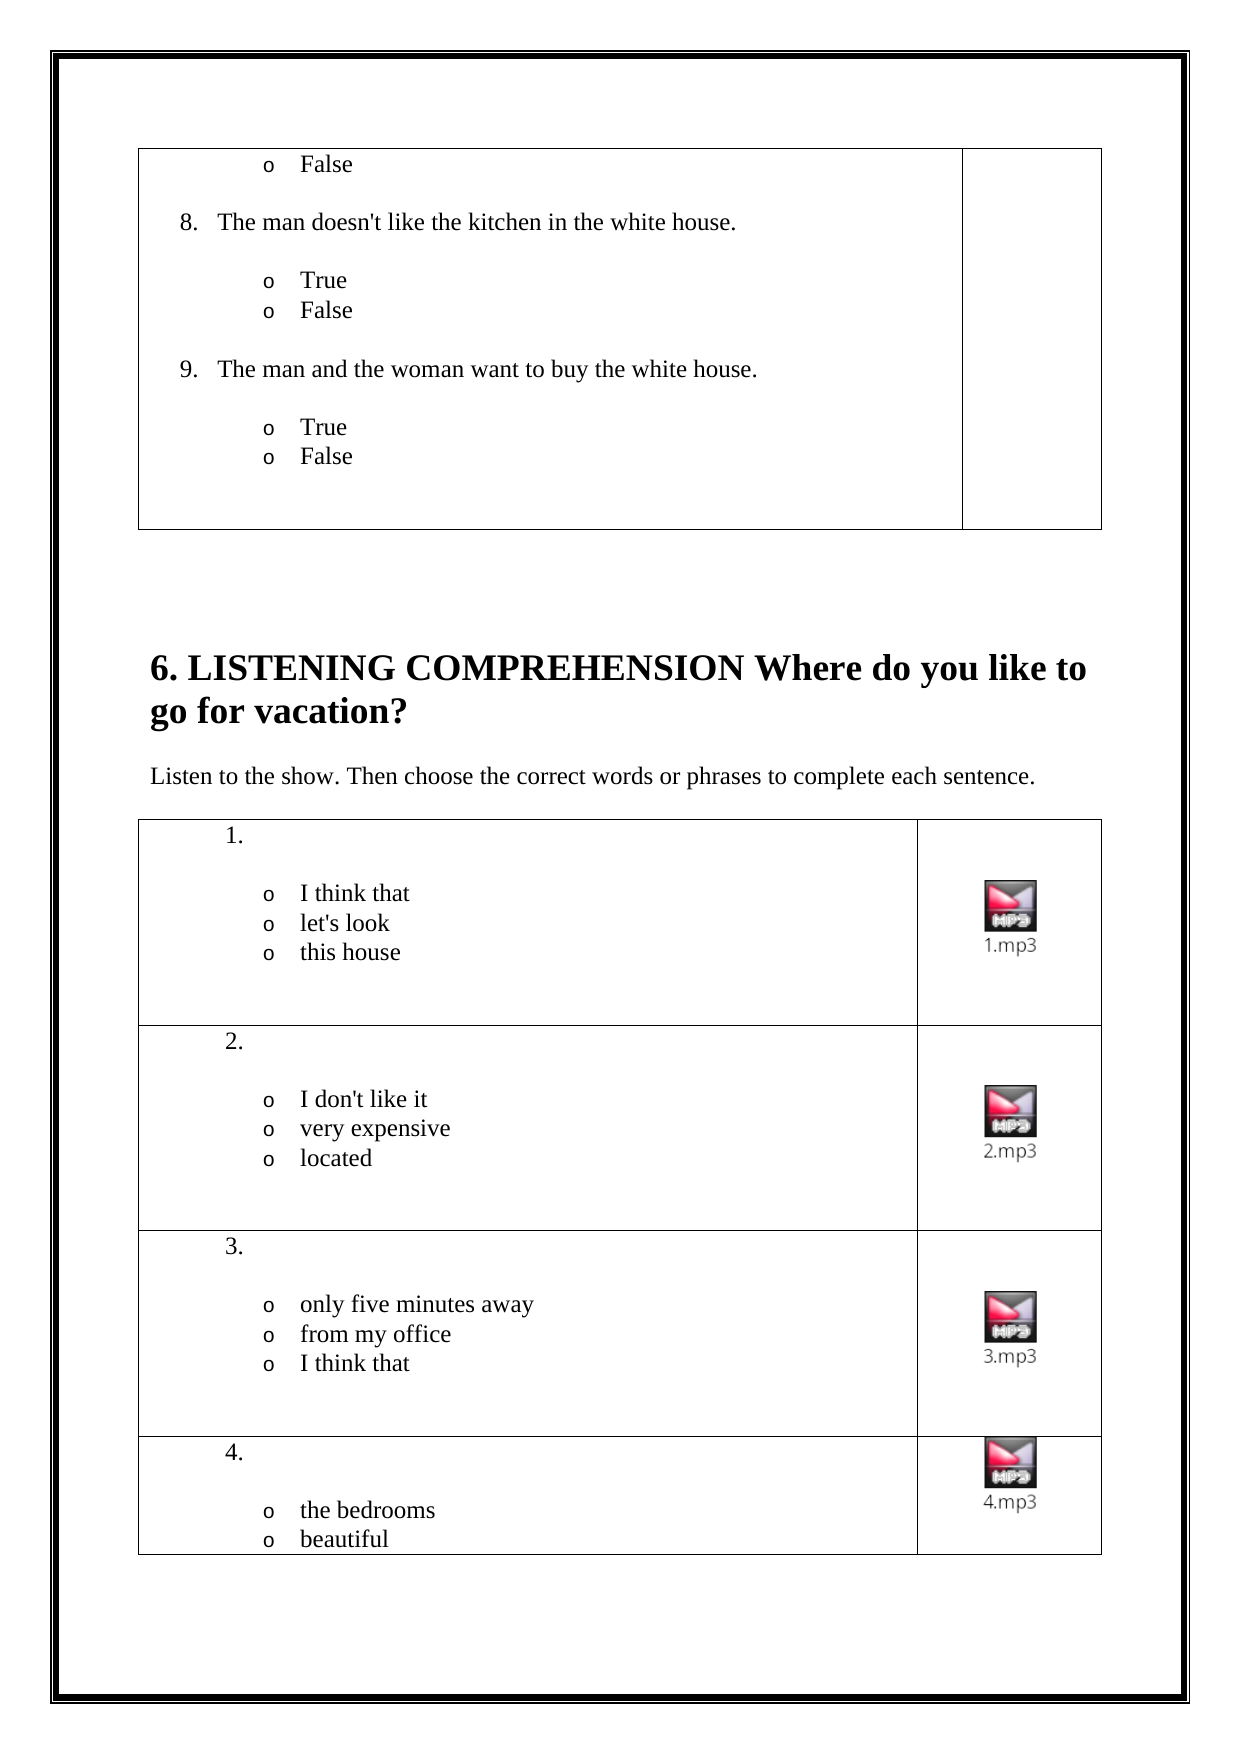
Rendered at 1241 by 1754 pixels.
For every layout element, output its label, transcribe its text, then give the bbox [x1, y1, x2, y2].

table_cell [918, 1026, 1101, 1230]
text 6. LISTENING COMPREHENSION Where do you like to go for vacation? [150, 646, 1090, 732]
text Listen to the show. Then choose the correct words or phrases to complete each sentence. [150, 761, 1090, 790]
table_header [963, 149, 1101, 529]
table_cell [918, 1231, 1101, 1436]
table_cell [918, 1437, 1101, 1554]
table_cell 2. I don't like it very expensive located [139, 1026, 917, 1230]
table_header [918, 820, 1101, 1025]
table_cell 3. only five minutes away from my office I think that [139, 1231, 917, 1436]
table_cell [139, 1437, 917, 1554]
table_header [139, 149, 962, 529]
table_header 1. I think that let's look this house [139, 820, 917, 1025]
